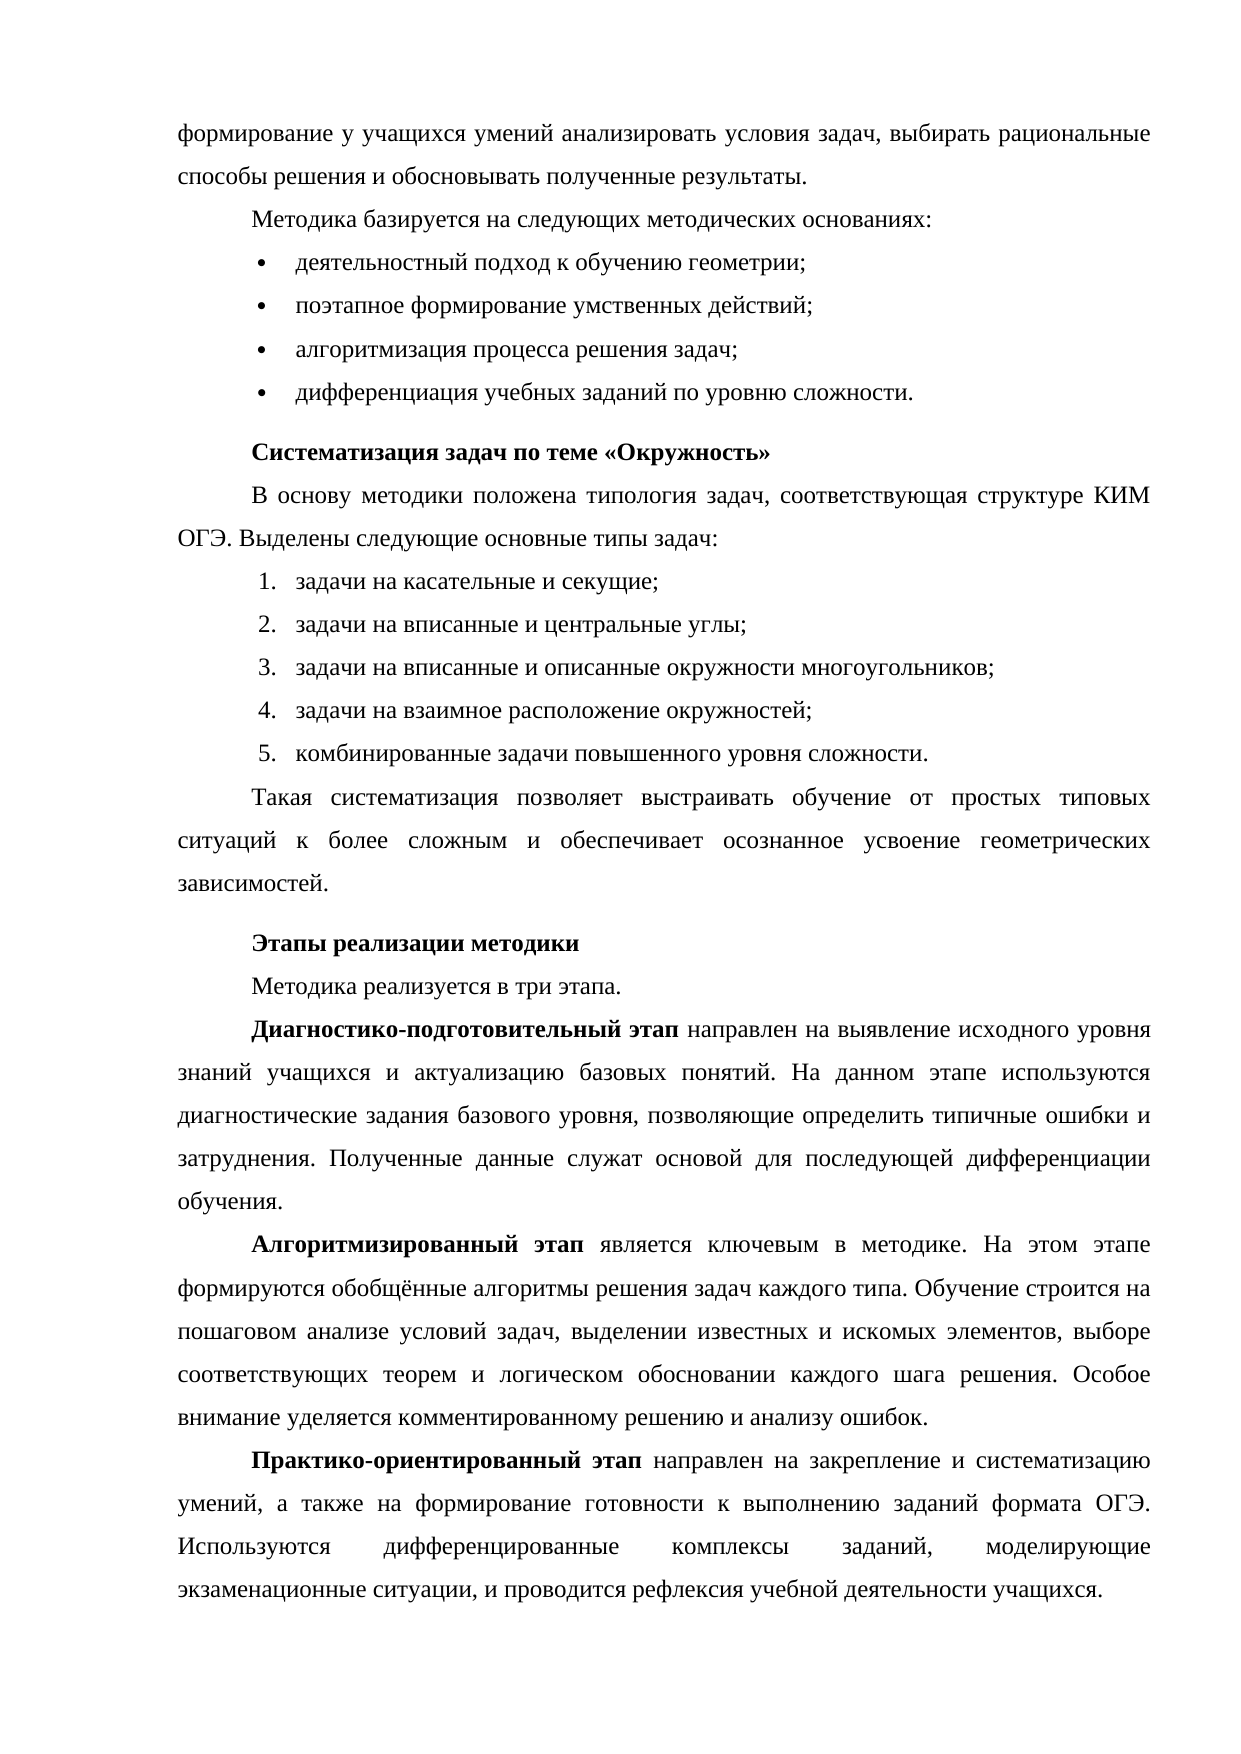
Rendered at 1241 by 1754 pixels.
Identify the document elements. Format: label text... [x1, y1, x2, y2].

text Методика базируется на следующих методических основаниях: [177, 204, 1152, 233]
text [177, 118, 1152, 190]
list комбинированные задачи повышенного уровня сложности. [258, 738, 1152, 767]
text Систематизация задач по теме «Окружность» [177, 437, 1152, 465]
list дифференциация учебных заданий по уровню сложности. [258, 377, 1152, 406]
list задачи на вписанные и центральные углы; [258, 609, 1152, 638]
text Диагностико-подготовительный этап направлен на выявление исходного уровня знаний учащихся и актуализацию базовых понятий. На данном этапе используются диагностические задания базового уровня, позволяющие определить типичные ошибки и затруднения. Полученные данные служат основой для последующей дифференциации обучения. [177, 1014, 1152, 1215]
list поэтапное формирование умственных действий; [258, 291, 1152, 319]
text Алгоритмизированный этап является ключевым в методике. На этом этапе формируются обобщённые алгоритмы решения задач каждого типа. Обучение строится на пошаговом анализе условий задач, выделении известных и искомых элементов, выборе соответствующих теорем и логическом обосновании каждого шага решения. Особое внимание уделяется комментированному решению и анализу ошибок. [177, 1229, 1152, 1431]
list деятельностный подход к обучению геометрии; [258, 247, 1152, 276]
list задачи на касательные и секущие; [258, 566, 1152, 595]
list задачи на вписанные и описанные окружности многоугольников; [258, 652, 1152, 681]
text Методика реализуется в три этапа. [177, 971, 1152, 999]
text Такая систематизация позволяет выстраивать обучение от простых типовых ситуаций к более сложным и обеспечивает осознанное усвоение геометрических зависимостей. [177, 782, 1152, 897]
text Практико-ориентированный этап направлен на закрепление и систематизацию умений, а также на формирование готовности к выполнению заданий формата ОГЭ. Используются дифференцированные комплексы заданий, моделирующие экзаменационные ситуации, и проводится рефлексия учебной деятельности учащихся. [177, 1445, 1152, 1603]
list алгоритмизация процесса решения задач; [258, 334, 1152, 362]
text В основу методики положена типология задач, соответствующая структуре КИМ ОГЭ. Выделены следующие основные типы задач: [177, 480, 1152, 552]
list задачи на взаимное расположение окружностей; [258, 695, 1152, 724]
text Этапы реализации методики [177, 928, 1152, 956]
